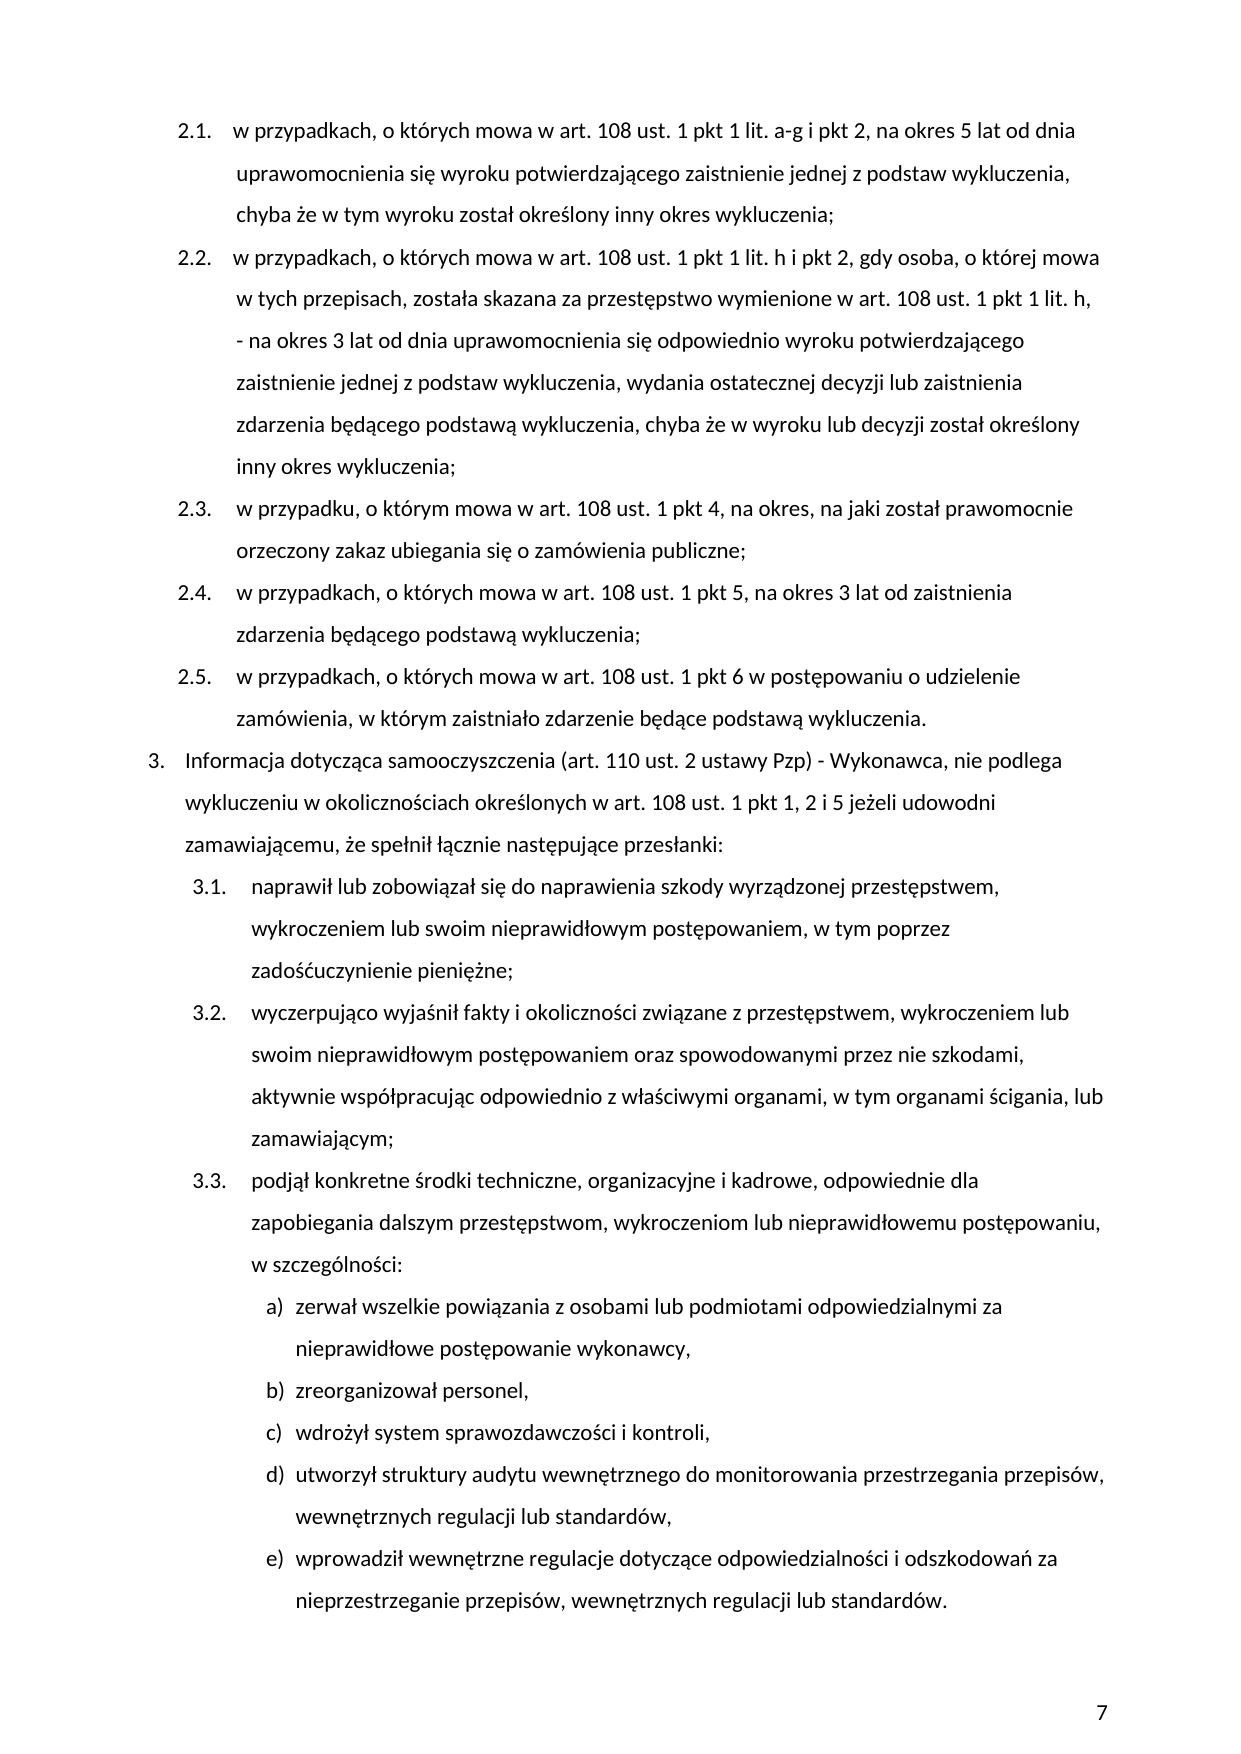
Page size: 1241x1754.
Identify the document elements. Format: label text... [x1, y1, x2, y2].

text 2.2. w przypadkach, o których mowa w art. 108 ust. 1 pkt 1 lit. h i pkt 2, gdy osoba, o której mowa w tych przepisach, została skazana za przestępstwo wymienione w art. 108 ust. 1 pkt 1 lit. h, [177, 243, 1107, 313]
text 2.5. w przypadkach, o których mowa w art. 108 ust. 1 pkt 6 w postępowaniu o udzielenie zamówienia, w którym zaistniało zdarzenie będące podstawą wykluczenia. [177, 662, 1107, 732]
text 2.3. w przypadku, o którym mowa w art. 108 ust. 1 pkt 4, na okres, na jaki został prawomocnie orzeczony zakaz ubiegania się o zamówienia publiczne; [177, 494, 1107, 564]
text 2.1. w przypadkach, o których mowa w art. 108 ust. 1 pkt 1 lit. a-g i pkt 2, na okres 5 lat od dnia uprawomocnienia się wyroku potwierdzającego zaistnienie jednej z podstaw wykluczenia, chyba że w tym wyroku został określony inny okres wykluczenia; [177, 117, 1107, 229]
text a) zerwał wszelkie powiązania z osobami lub podmiotami odpowiedzialnymi za nieprawidłowe postępowanie wykonawcy, [266, 1292, 1107, 1362]
text 2.4. w przypadkach, o których mowa w art. 108 ust. 1 pkt 5, na okres 3 lat od zaistnienia zdarzenia będącego podstawą wykluczenia; [177, 578, 1107, 648]
list Informacja dotycząca samooczyszczenia (art. 110 ust. 2 ustawy Pzp) - Wykonawca, nie podlega wykluczeniu w okolicznościach określonych w art. 108 ust. 1 pkt 1, 2 i 5 jeżeli udowodni zamawiającemu, że spełnił łącznie następujące przesłanki: [148, 746, 1107, 858]
text d) utworzył struktury audytu wewnętrznego do monitorowania przestrzegania przepisów, wewnętrznych regulacji lub standardów, [266, 1460, 1107, 1530]
text b) zreorganizował personel, [266, 1376, 1107, 1404]
text c) wdrożył system sprawozdawczości i kontroli, [266, 1418, 1107, 1446]
text e) wprowadził wewnętrzne regulacje dotyczące odpowiedzialności i odszkodowań za nieprzestrzeganie przepisów, wewnętrznych regulacji lub standardów. [266, 1544, 1107, 1614]
text 3.2. wyczerpująco wyjaśnił fakty i okoliczności związane z przestępstwem, wykroczeniem lub swoim nieprawidłowym postępowaniem oraz spowodowanymi przez nie szkodami, aktywnie współpracując odpowiednio z właściwymi organami, w tym organami ścigania, lub zamawiającym; [192, 998, 1107, 1152]
text 3.3. podjął konkretne środki techniczne, organizacyjne i kadrowe, odpowiednie dla zapobiegania dalszym przestępstwom, wykroczeniom lub nieprawidłowemu postępowaniu, w szczególności: [192, 1166, 1107, 1278]
text 3.1. naprawił lub zobowiązał się do naprawienia szkody wyrządzonej przestępstwem, wykroczeniem lub swoim nieprawidłowym postępowaniem, w tym poprzez zadośćuczynienie pieniężne; [192, 872, 1107, 984]
text - na okres 3 lat od dnia uprawomocnienia się odpowiednio wyroku potwierdzającego zaistnienie jednej z podstaw wykluczenia, wydania ostatecznej decyzji lub zaistnienia zdarzenia będącego podstawą wykluczenia, chyba że w wyroku lub decyzji został określony inny okres wykluczenia; [236, 327, 1107, 481]
